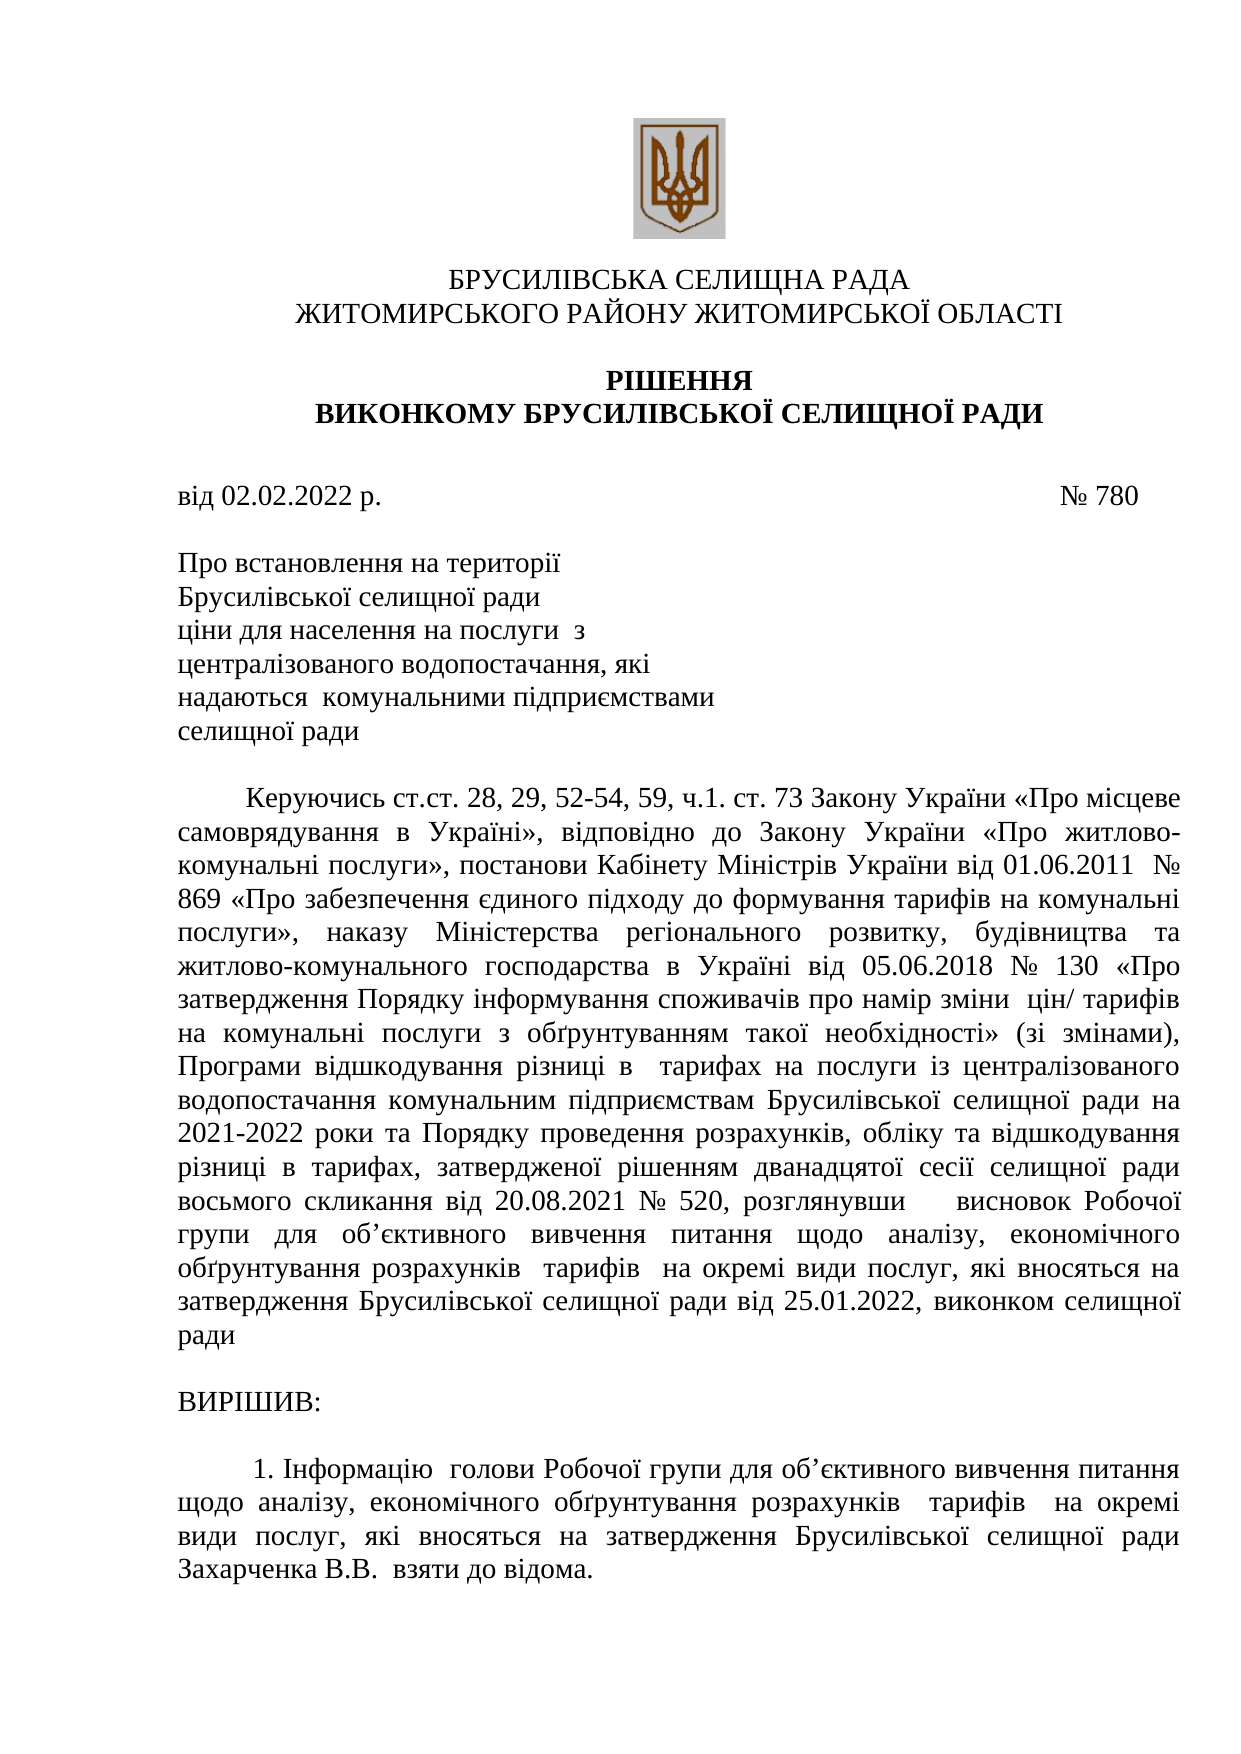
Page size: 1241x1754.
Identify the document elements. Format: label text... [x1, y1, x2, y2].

subtitle ЖИТОМИРСЬКОГО РАЙОНУ ЖИТОМИРСЬКОЇ ОБЛАСТІ [177, 296, 1181, 329]
text селищної ради [177, 713, 738, 747]
text Керуючись ст.ст. 28, 29, 52-54, 59, ч.1. ст. 73 Закону України «Про місцеве самоврядування в Україні», відповідно до Закону України «Про житлово-комунальні послуги», постанови Кабінету Міністрів України від 01.06.2011 № 869 «Про забезпечення єдиного підходу до формування тарифів на комунальні послуги», наказу Міністерства регіонального розвитку, будівництва та житлово-комунального господарства в Україні від 05.06.2018 № 130 «Про затвердження Порядку інформування споживачів про намір зміни цін/ тарифів на комунальні послуги з обґрунтуванням такої необхідності» (зі змінами), Програми відшкодування різниці в тарифах на послуги із централізованого водопостачання комунальним підприємствам Брусилівської селищної ради на 2021-2022 роки та Порядку проведення розрахунків, обліку та відшкодування різниці в тарифах, затвердженої рішенням дванадцятої сесії селищної ради восьмого скликання від 20.08.2021 № 520, розглянувши висновок Робочої групи для об’єктивного вивчення питання щодо аналізу, економічного обґрунтування розрахунків тарифів на окремі види послуг, які вносяться на затвердження Брусилівської селищної ради від 25.01.2022, виконком селищної ради [177, 780, 1181, 1350]
text 1. Інформацію голови Робочої групи для об’єктивного вивчення питання щодо аналізу, економічного обґрунтування розрахунків тарифів на окремі види послуг, які вносяться на затвердження Брусилівської селищної ради Захарченка В.В. взяти до відома. [177, 1451, 1181, 1585]
text від 02.02.2022 р. № 780 [177, 478, 1181, 512]
text ВИРІШИВ: [177, 1384, 1181, 1417]
text ціни для населення на послуги з централізованого водопостачання, які надаються комунальними підприємствами [177, 612, 738, 713]
subtitle ВИКОНКОМУ БРУСИЛІВСЬКОЇ СЕЛИЩНОЇ РАДИ [177, 397, 1181, 430]
subtitle РІШЕННЯ [177, 363, 1181, 397]
subtitle БРУСИЛІВСЬКА СЕЛИЩНА РАДА [177, 262, 1181, 296]
text Про встановлення на території Брусилівської селищної ради [177, 545, 738, 612]
